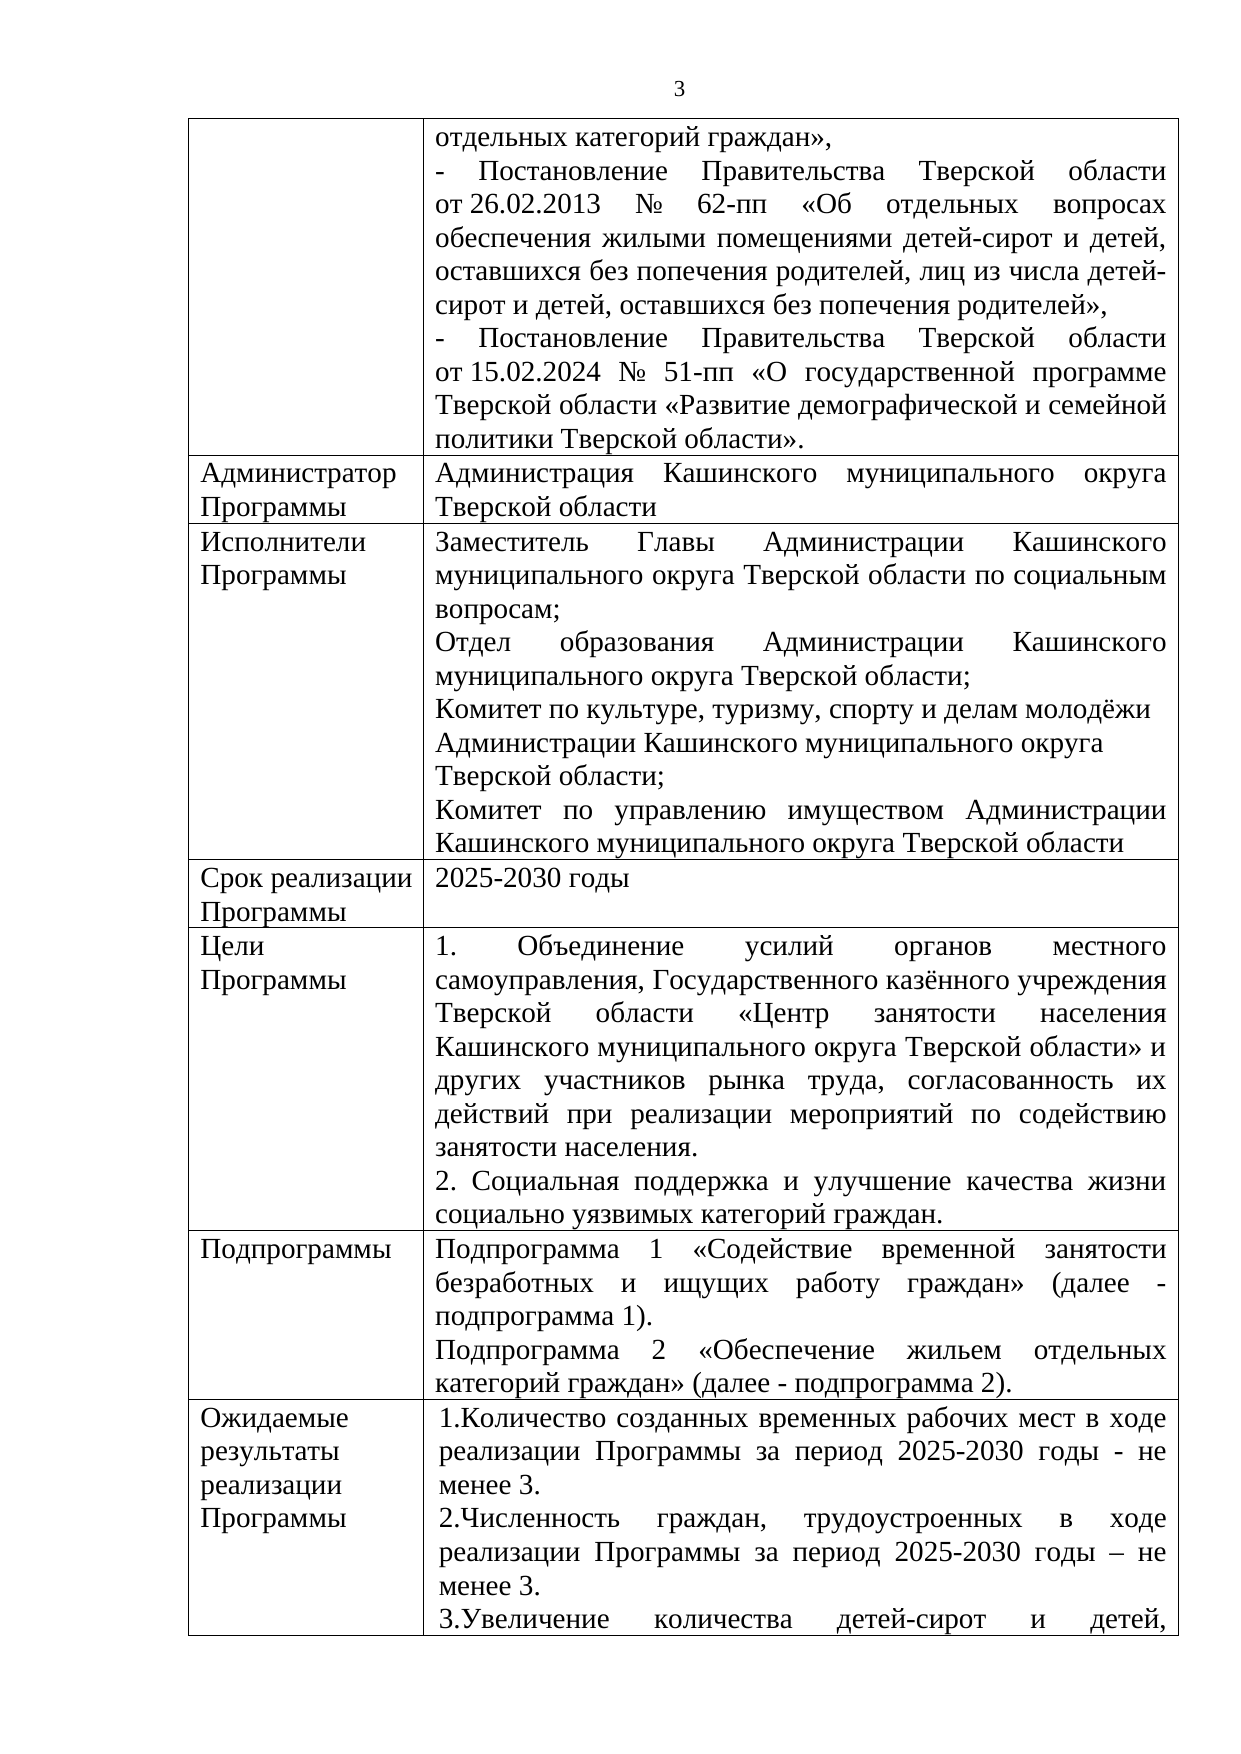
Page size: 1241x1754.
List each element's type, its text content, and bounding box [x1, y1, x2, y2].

table_cell Заместитель Главы Администрации Кашинского муниципального округа Тверской области по социальным вопросам; Отдел образования Администрации Кашинского муниципального округа Тверской области; Комитет по культуре, туризму, спорту и делам молодёжи Администрации Кашинского муниципального округа Тверской области; Комитет по управлению имуществом Администрации Кашинского муниципального округа Тверской области [424, 524, 1178, 859]
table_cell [424, 1400, 1178, 1635]
table_cell Подпрограмма 1 «Содействие временной занятости безработных и ищущих работу граждан» (далее - подпрограмма 1). Подпрограмма 2 «Обеспечение жильем отдельных категорий граждан» (далее - подпрограмма 2). [424, 1231, 1178, 1399]
table_cell Подпрограммы [189, 1231, 423, 1399]
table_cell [189, 119, 423, 454]
table_cell Срок реализации Программы [189, 860, 423, 927]
table_cell Исполнители Программы [189, 524, 423, 859]
table_cell 1. Объединение усилий органов местного самоуправления, Государственного казённого учреждения Тверской области «Центр занятости населения Кашинского муниципального округа Тверской области» и других участников рынка труда, согласованность их действий при реализации мероприятий по содействию занятости населения. 2. Социальная поддержка и улучшение качества жизни социально уязвимых категорий граждан. [424, 928, 1178, 1230]
table_cell Цели Программы [189, 928, 423, 1230]
table_cell 2025-2030 годы [424, 860, 1178, 927]
table_cell Администрация Кашинского муниципального округа Тверской области [424, 456, 1178, 523]
table_cell Администратор Программы [189, 456, 423, 523]
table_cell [189, 1400, 423, 1635]
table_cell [424, 119, 1178, 454]
